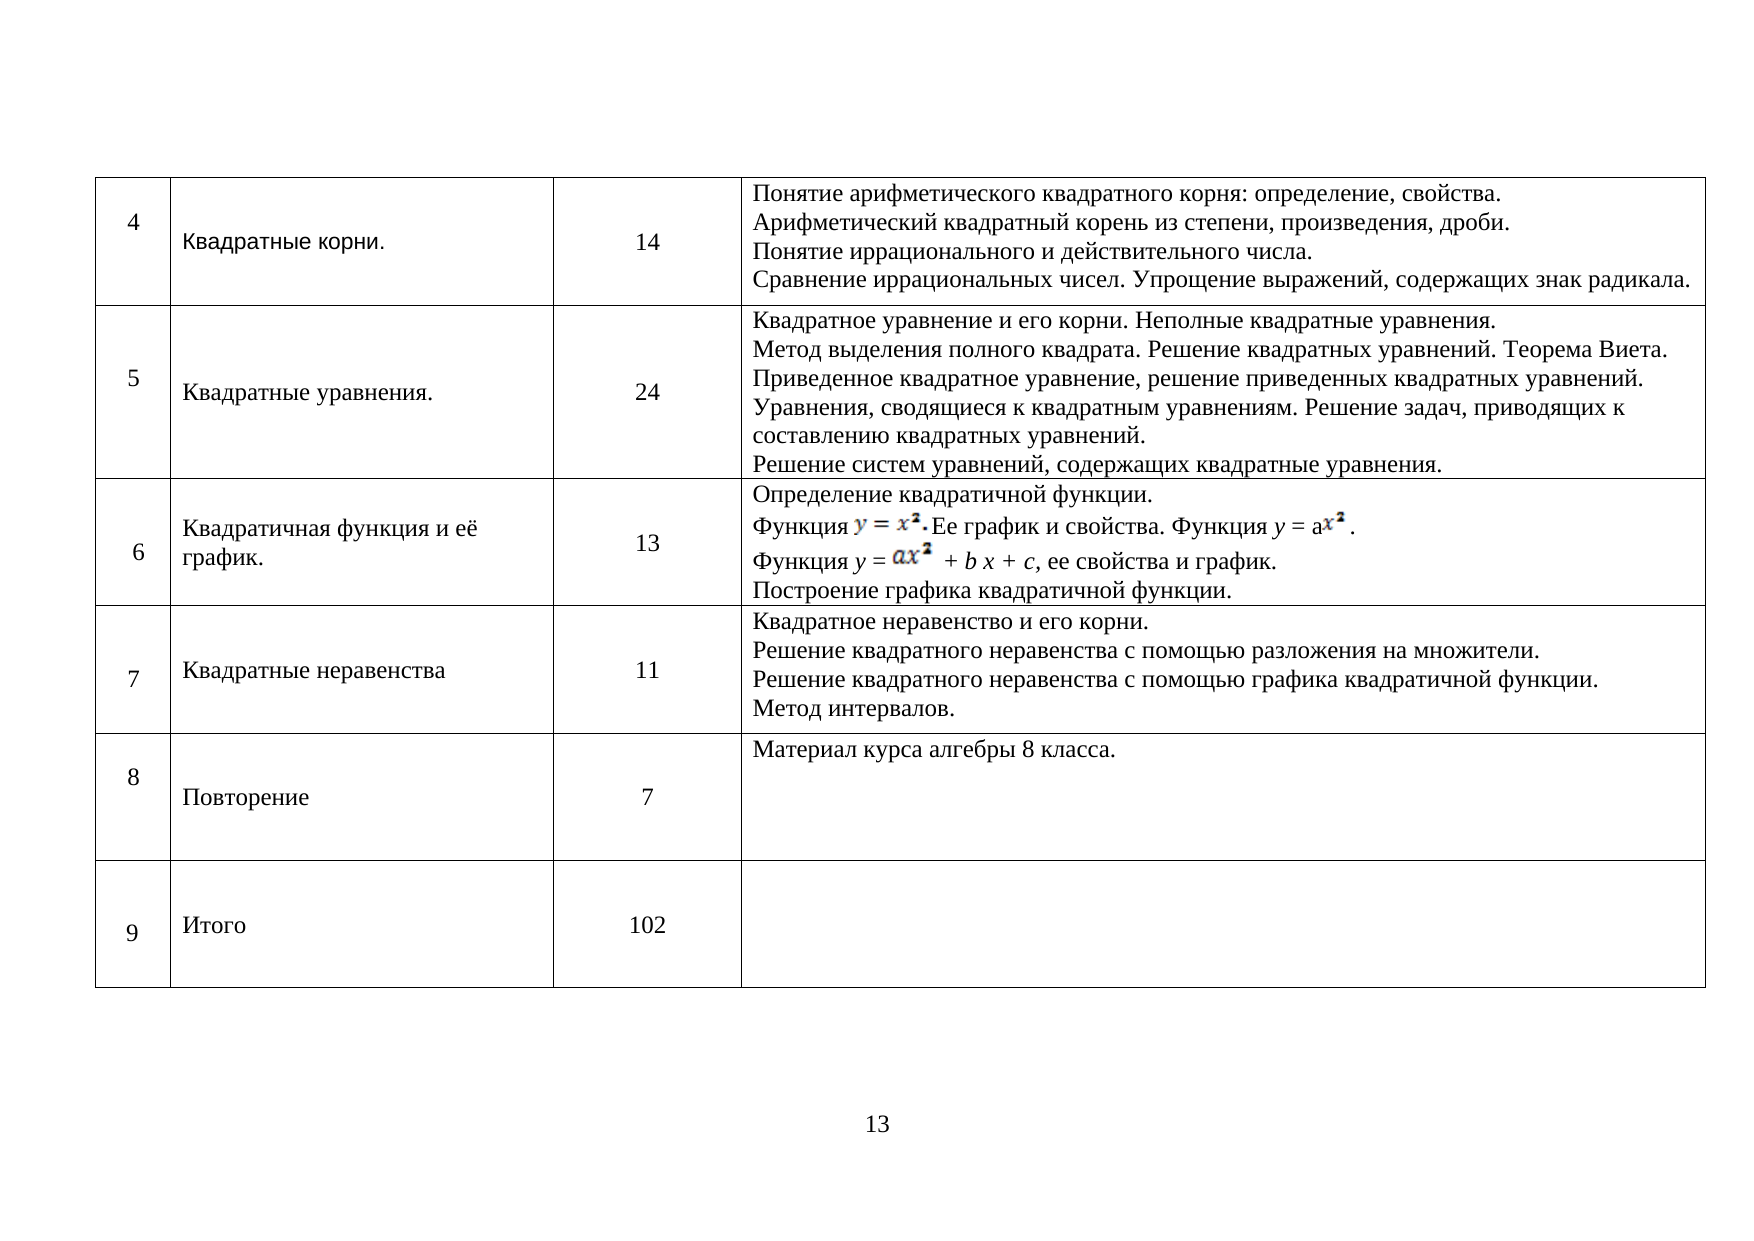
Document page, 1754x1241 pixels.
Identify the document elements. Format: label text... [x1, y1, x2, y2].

table_cell 6 [96, 479, 170, 605]
table_cell Повторение [171, 734, 553, 860]
table_cell 7 [554, 734, 741, 860]
table_cell 102 [554, 861, 741, 987]
table_cell 9 [96, 861, 170, 987]
table_cell 14 [554, 178, 741, 304]
picture [854, 507, 932, 535]
picture [892, 539, 938, 570]
picture [1322, 509, 1350, 535]
table_cell Квадратные корни. [171, 178, 553, 304]
table_cell 4 [96, 178, 170, 304]
table_cell Квадратное неравенство и его корни. Решение квадратного неравенства с помощью разложения на множители. Решение квадратного неравенства с помощью графика квадратичной функции. Метод интервалов. [742, 606, 1705, 733]
table_cell 24 [554, 306, 741, 478]
table_cell Квадратное уравнение и его корни. Неполные квадратные уравнения. Метод выделения полного квадрата. Решение квадратных уравнений. Теорема Виета. Приведенное квадратное уравнение, решение приведенных квадратных уравнений. Уравнения, сводящиеся к квадратным уравнениям. Решение задач, приводящих к составлению квадратных уравнений. Решение систем уравнений, содержащих квадратные уравнения. [742, 306, 1705, 478]
table_cell Квадратичная функция и её график. [171, 479, 553, 605]
table_cell Итого [171, 861, 553, 987]
table_cell Понятие арифметического квадратного корня: определение, свойства. Арифметический квадратный корень из степени, произведения, дроби. Понятие иррационального и действительного числа. Сравнение иррациональных чисел. Упрощение выражений, содержащих знак радикала. [742, 178, 1705, 304]
table_cell 5 [96, 306, 170, 478]
table_cell Определение квадратичной функции. Функция Ее график и свойства. Функция y = a. Функция y = + b x + c, ее свойства и график. Построение графика квадратичной функции. [742, 479, 1705, 605]
table_cell 7 [96, 606, 170, 733]
table_cell 11 [554, 606, 741, 733]
table_cell Материал курса алгебры 8 класса. [742, 734, 1705, 860]
table_cell Квадратные неравенства [171, 606, 553, 733]
table_cell [742, 861, 1705, 987]
table_cell 13 [554, 479, 741, 605]
table_cell 8 [96, 734, 170, 860]
table_cell Квадратные уравнения. [171, 306, 553, 478]
